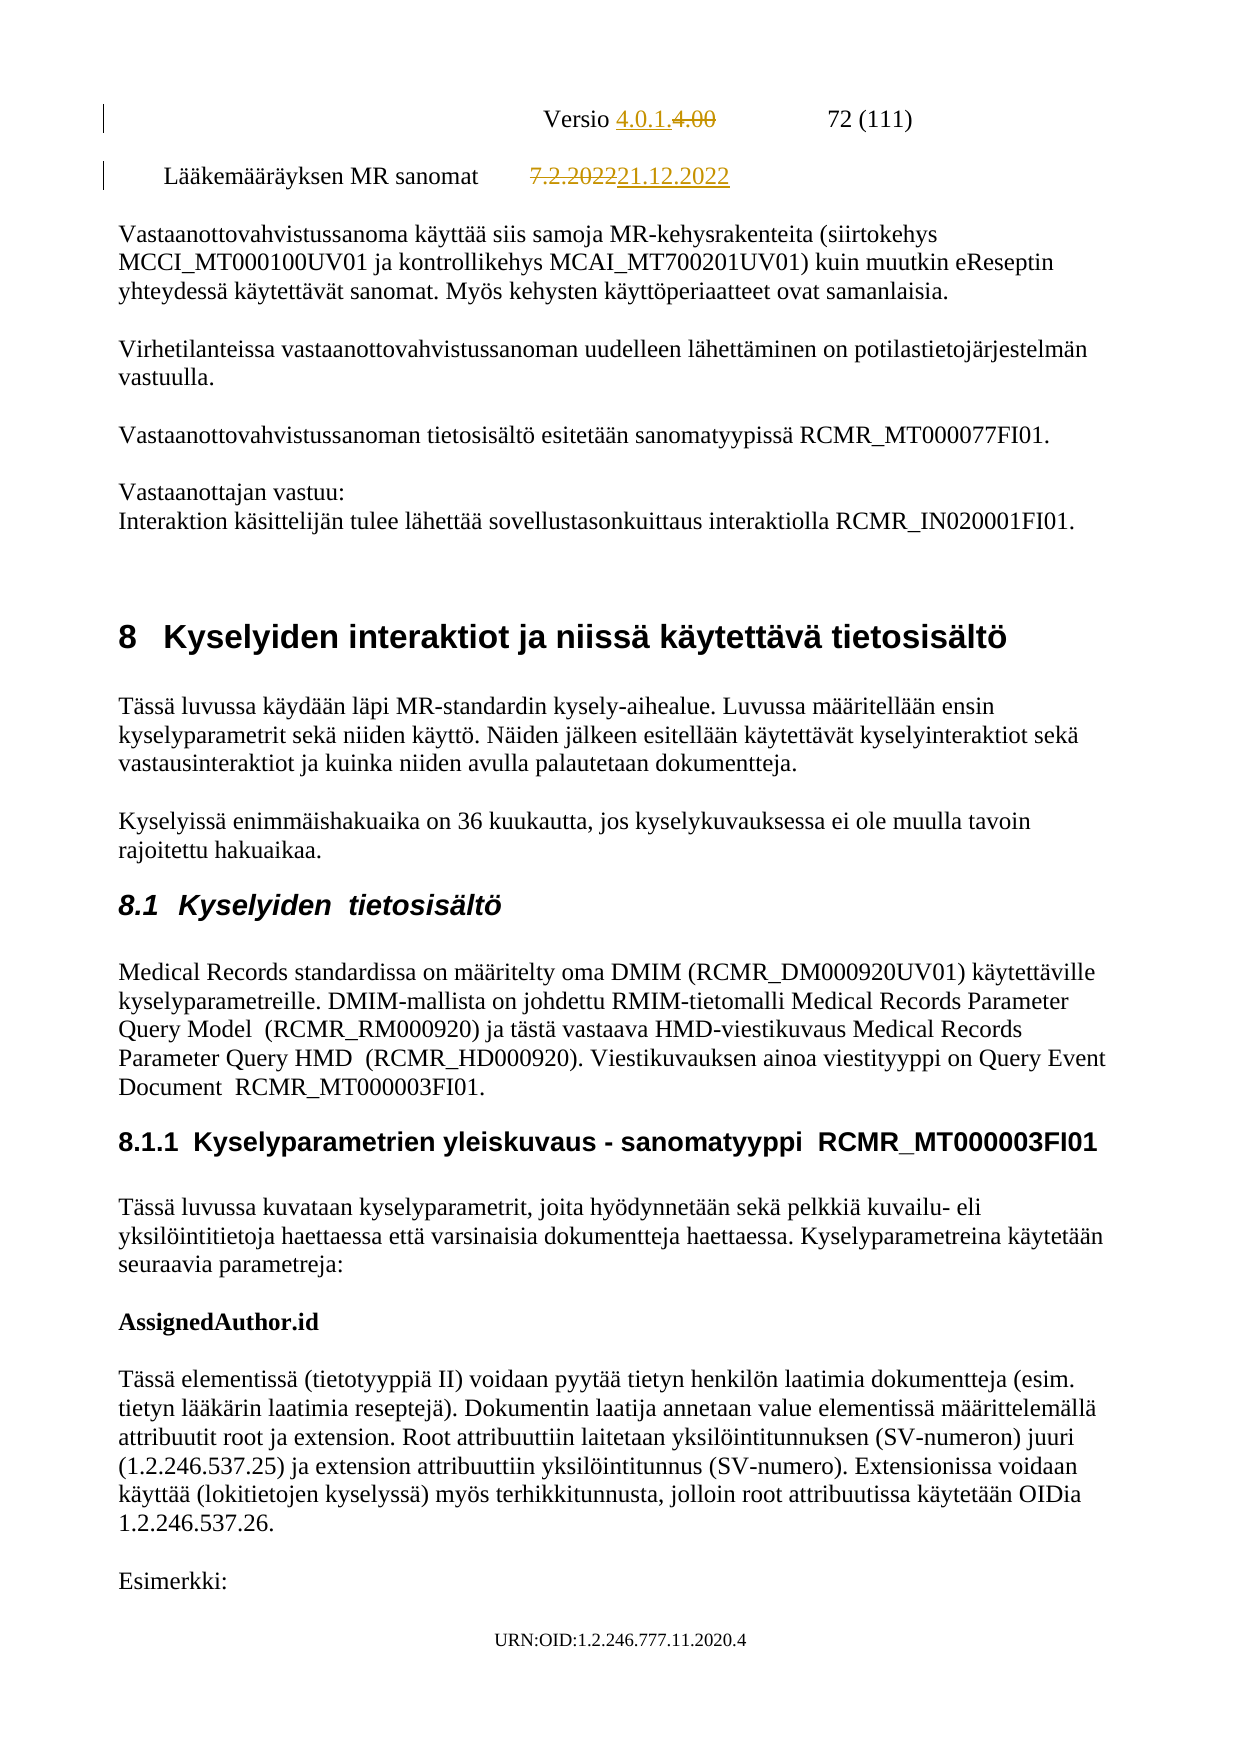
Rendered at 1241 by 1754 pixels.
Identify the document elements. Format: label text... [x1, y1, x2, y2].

text Vastaanottovahvistussanoman tietosisältö esitetään sanomatyypissä RCMR_MT000077FI01. [118, 420, 1122, 449]
text Tässä elementissä (tietotyyppiä II) voidaan pyytää tietyn henkilön laatimia dokumentteja (esim. tietyn lääkärin laatimia reseptejä). Dokumentin laatija annetaan value elementissä määrittelemällä attribuutit root ja extension. Root attribuuttiin laitetaan yksilöintitunnuksen (SV-numeron) juuri (1.2.246.537.25) ja extension attribuuttiin yksilöintitunnus (SV-numero). Extensionissa voidaan käyttää (lokitietojen kyselyssä) myös terhikkitunnusta, jolloin root attribuutissa käytetään OIDia 1.2.246.537.26. [118, 1364, 1122, 1537]
text Tässä luvussa käydään läpi MR-standardin kysely-aihealue. Luvussa määritellään ensin kyselyparametrit sekä niiden käyttö. Näiden jälkeen esitellään käytettävät kyselyinteraktiot sekä vastausinteraktiot ja kuinka niiden avulla palautetaan dokumentteja. [118, 691, 1122, 777]
text Medical Records standardissa on määritelty oma DMIM (RCMR_DM000920UV01) käytettäville kyselyparametreille. DMIM-mallista on johdettu RMIM-tietomalli Medical Records Parameter Query Model (RCMR_RM000920) ja tästä vastaava HMD-viestikuvaus Medical Records Parameter Query HMD (RCMR_HD000920). Viestikuvauksen ainoa viestityyppi on Query Event Document RCMR_MT000003FI01. [118, 957, 1122, 1101]
text Vastaanottajan vastuu: [118, 477, 1122, 506]
text Virhetilanteissa vastaanottovahvistussanoman uudelleen lähettäminen on potilastietojärjestelmän vastuulla. [118, 334, 1122, 391]
text Tässä luvussa kuvataan kyselyparametrit, joita hyödynnetään sekä pelkkiä kuvailu- eli yksilöintitietoja haettaessa että varsinaisia dokumentteja haettaessa. Kyselyparametreina käytetään seuraavia parametreja: [118, 1192, 1122, 1278]
text Vastaanottovahvistussanoma käyttää siis samoja MR-kehysrakenteita (siirtokehys MCCI_MT000100UV01 ja kontrollikehys MCAI_MT700201UV01) kuin muutkin eReseptin yhteydessä käytettävät sanomat. Myös kehysten käyttöperiaatteet ovat samanlaisia. [118, 219, 1122, 305]
text Kyselyissä enimmäishakuaika on 36 kuukautta, jos kyselykuvauksessa ei ole muulla tavoin rajoitettu hakuaikaa. [118, 806, 1122, 863]
text AssignedAuthor.id [118, 1307, 1122, 1336]
subtitle Kyselyiden tietosisältö [118, 888, 1122, 922]
text Interaktion käsittelijän tulee lähettää sovellustasonkuittaus interaktiolla RCMR_IN020001FI01. [118, 506, 1122, 535]
text Esimerkki: [118, 1566, 1122, 1594]
subtitle Kyselyparametrien yleiskuvaus - sanomatyyppi RCMR_MT000003FI01 [118, 1126, 1122, 1157]
subtitle Kyselyiden interaktiot ja niissä käytettävä tietosisältö [118, 617, 1122, 656]
